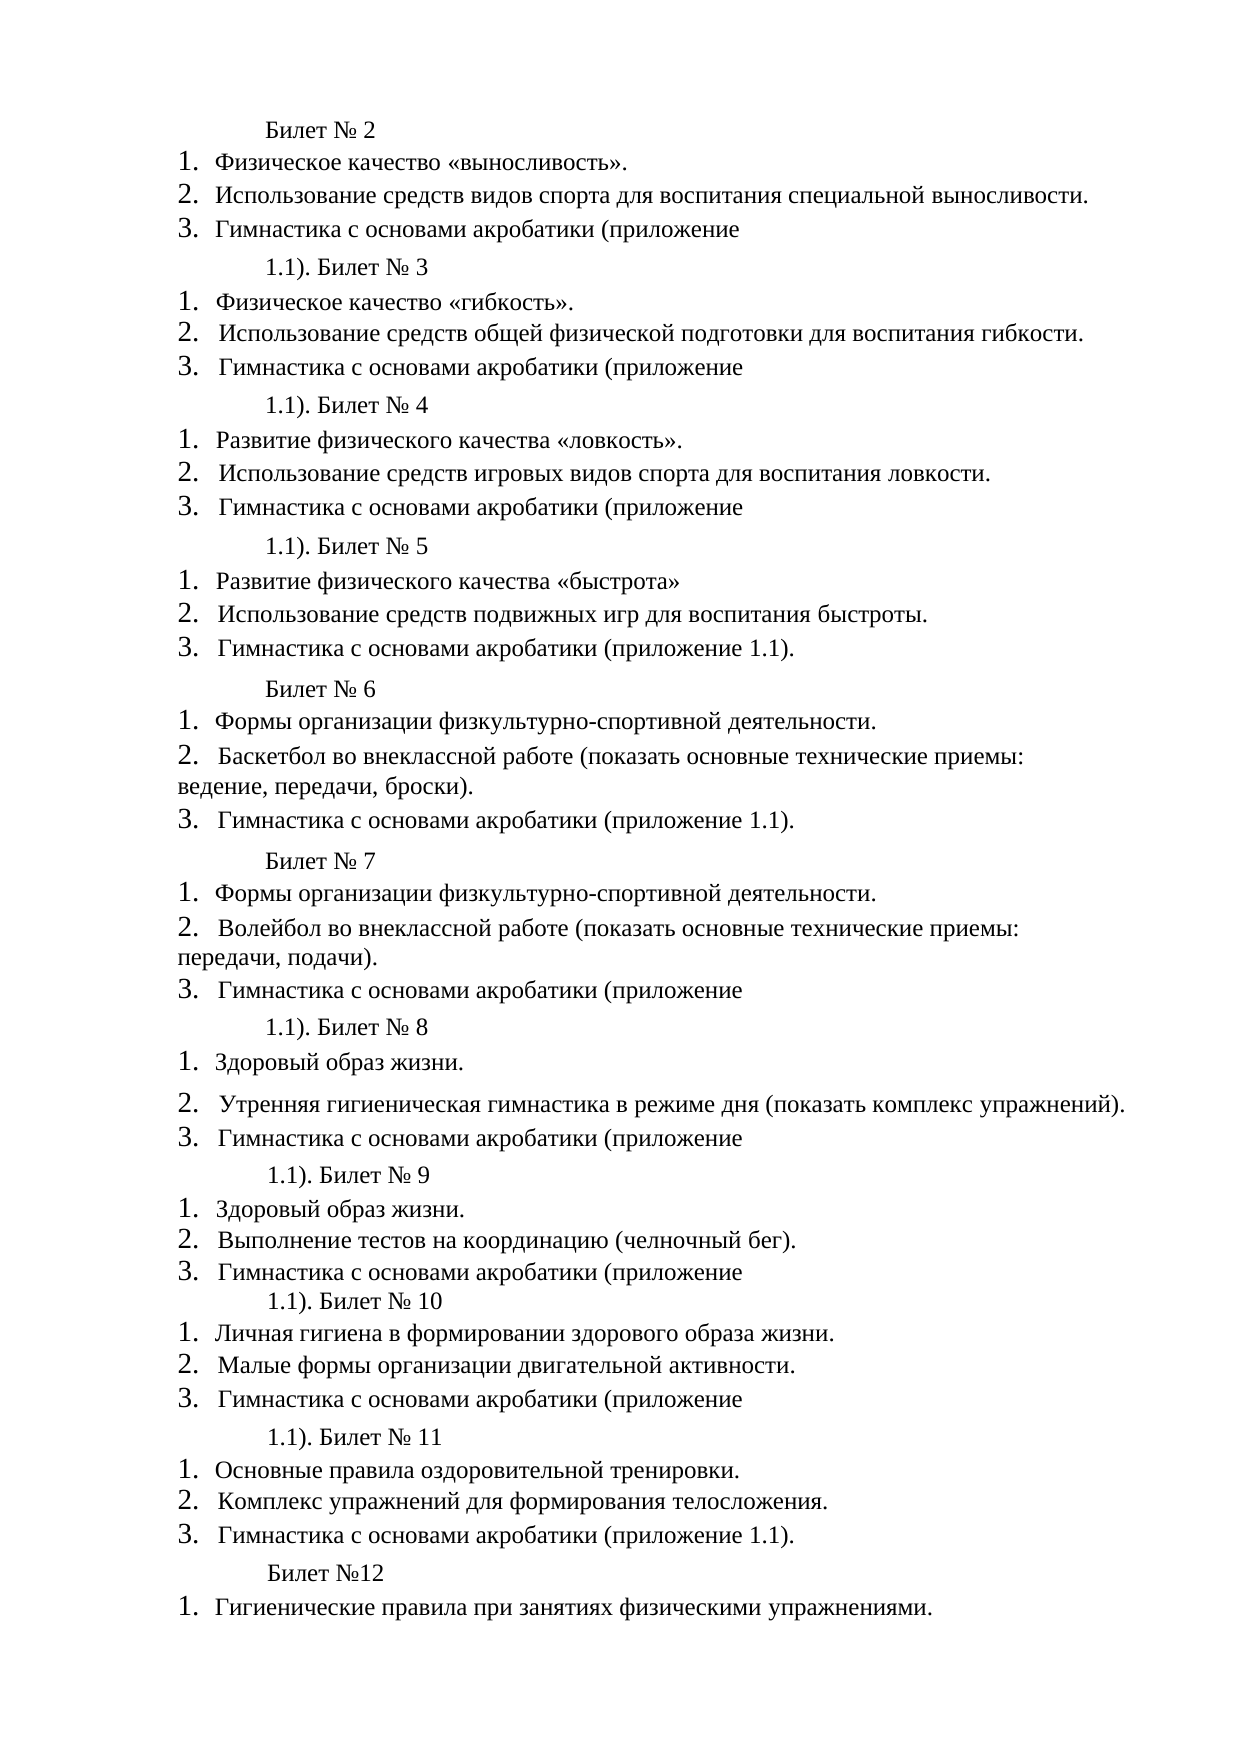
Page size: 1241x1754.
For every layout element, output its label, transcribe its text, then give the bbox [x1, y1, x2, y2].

list Волейбол во внеклассной работе (показать основные технические приемы: передачи, подачи). [177, 909, 1130, 971]
text Билет № 6 [265, 674, 1209, 702]
list Использование средств подвижных игр для воспитания быстроты. [177, 595, 1209, 629]
list Гимнастика с основами акробатики (приложение 1.1). Билет № 3 [177, 210, 792, 280]
text Билет № 2 [265, 115, 1209, 144]
list Физическое качество «гибкость». [177, 288, 1209, 315]
list Гимнастика с основами акробатики (приложение 1.1). Билет № 8 [177, 971, 795, 1041]
list Гимнастика с основами акробатики (приложение 1.1). Билет № 9 [177, 1119, 795, 1189]
list Использование средств видов спорта для воспитания специальной выносливости. [177, 177, 1209, 210]
list Развитие физического качества «ловкость». [177, 427, 1209, 454]
list Формы организации физкультурно-спортивной деятельности. [177, 874, 1209, 908]
list Гигиенические правила при занятиях физическими упражнениями. [177, 1594, 1209, 1620]
list Гимнастика с основами акробатики (приложение 1.1). [177, 801, 1209, 834]
list Личная гигиена в формировании здорового образа жизни. [177, 1314, 1209, 1348]
list Формы организации физкультурно-спортивной деятельности. [177, 702, 1209, 736]
list Гимнастика с основами акробатики (приложение 1.1). Билет № 11 [177, 1380, 795, 1451]
list Физическое качество «выносливость». [177, 144, 1209, 177]
list Здоровый образ жизни. [177, 1197, 1209, 1222]
list Использование средств общей физической подготовки для воспитания гибкости. [177, 315, 1209, 348]
text Билет № 7 [265, 846, 1209, 874]
list Здоровый образ жизни. [177, 1048, 1209, 1076]
list Малые формы организации двигательной активности. [177, 1348, 1209, 1380]
list Выполнение тестов на координацию (челночный бег). [177, 1222, 1209, 1255]
list Гимнастика с основами акробатики (приложение 1.1). Билет №12 [177, 1516, 795, 1586]
list Гимнастика с основами акробатики (приложение 1.1). Билет № 5 [177, 488, 796, 559]
list Гимнастика с основами акробатики (приложение 1.1). Билет № 10 [177, 1255, 795, 1314]
list Использование средств игровых видов спорта для воспитания ловкости. [177, 454, 1209, 487]
list Комплекс упражнений для формирования телосложения. [177, 1483, 1209, 1516]
list Гимнастика с основами акробатики (приложение 1.1). Билет № 4 [177, 348, 796, 419]
list Гимнастика с основами акробатики (приложение 1.1). [177, 629, 1209, 662]
list Баскетбол во внеклассной работе (показать основные технические приемы: ведение, передачи, броски). [177, 737, 1121, 800]
list Развитие физического качества «быстрота» [177, 569, 1209, 595]
list Утренняя гигиеническая гимнастика в режиме дня (показать комплекс упражнений). [177, 1086, 1209, 1119]
list Основные правила оздоровительной тренировки. [177, 1458, 1209, 1483]
